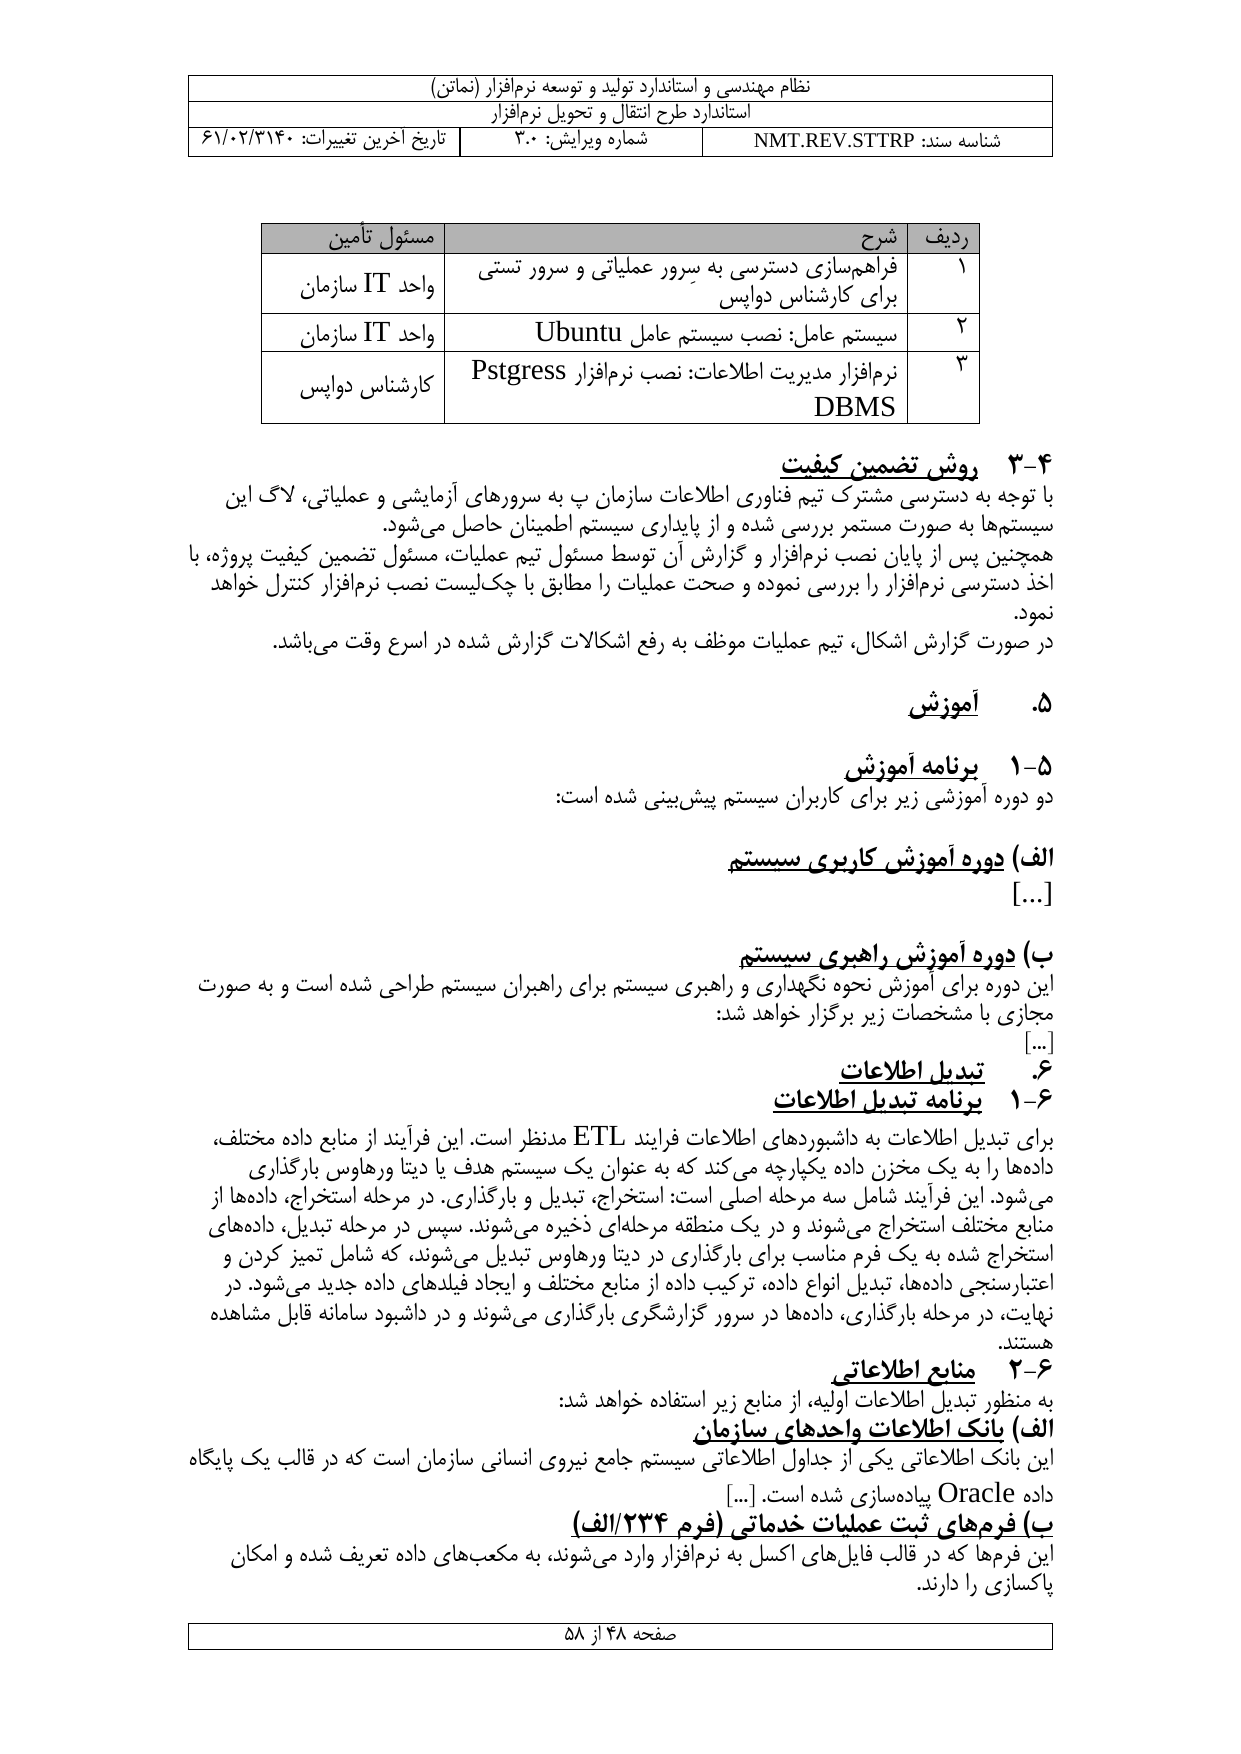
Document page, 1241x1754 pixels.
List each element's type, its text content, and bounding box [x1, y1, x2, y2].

text 6. تبديل اطلاعات [187, 1059, 1053, 1088]
text ب) دوره آموزش راهبري سيستم [187, 943, 1053, 972]
text [...] [187, 1030, 1053, 1059]
text همچنين پس از پايان نصب نرم‌افزار و گزارش آن توسط مسئول تيم عمليات، مسئول تضمين كيفيت پروژه، با اخذ دسترسی نرم‌افزار را بررسی نموده و صحت عمليات را مطابق با چك‌ليست نصب نرم‌افزار كنترل خواهد نمود. [187, 542, 1053, 629]
table_cell واحد IT سازمان [262, 314, 444, 351]
table_cell 2 [908, 314, 979, 351]
text 1-5 برنامه آموزش [187, 754, 1053, 784]
text 1-6 برنامه تبديل اطلاعات [187, 1088, 1053, 1118]
table_cell 1 [908, 254, 979, 313]
text با توجه به دسترسی مشترک تیم فناوری اطلاعات سازمان پ به سرورهای آزمایشی و عملیاتی، لاگ این سیستم‌ها به صورت مستمر بررسی شده و از پایداری سیستم اطمینان حاصل می‌شود. [187, 483, 1053, 542]
table_cell نرم‌افزار مديريت اطلاعات: نصب نرم‌افزار Pstgress DBMS [445, 352, 907, 422]
text الف) دوره آموزش كاربري سيستم [187, 846, 1053, 876]
table_cell کارشناس دواپس [262, 352, 444, 422]
table_header شرح [445, 224, 907, 253]
text 2-6 منابع اطلاعاتي [187, 1359, 1053, 1388]
text 3-4 روش تضمين كيفيت [187, 454, 1053, 483]
table_header رديف [908, 224, 979, 253]
text این فرم‌ها که در قالب فایل‌های اکسل به نرم‌افزار وارد می‌شوند، به مکعب‌های داده تعریف شده و امکان پاکسازی را دارند. [187, 1542, 1053, 1600]
text اين بانك اطلاعاتي يكي از جداول اطلاعاتي سيستم جامع نيروي انساني سازمان است كه در قالب يك پايگاه داده Oracle پياده‌سازي شده است. [...] [187, 1446, 1053, 1513]
table_cell واحد IT سازمان [262, 254, 444, 313]
table_header مسئول تأمین [262, 224, 444, 253]
text الف) بانك اطلاعات واحدهاي سازمان [187, 1417, 1053, 1446]
text دو دوره آموزشي زير براي كاربران سيستم پيش‌بيني شده است: [187, 784, 1053, 813]
table_cell 3 [908, 352, 979, 422]
text برای تبدیل اطلاعات به داشبوردهای اطلاعات فرایند ETL مدنظر است. این فرآیند از منابع داده مختلف، داده‌ها را به یک مخزن داده یکپارچه می‌کند که به عنوان یک سیستم هدف یا دیتا ورهاوس بارگذاری می‌شود. این فرآیند شامل سه مرحله اصلی است: استخراج، تبدیل و بارگذاری. در مرحله استخراج، داده‌ها از منابع مختلف استخراج می‌شوند و در یک منطقه مرحله‌ای ذخیره می‌شوند. سپس در مرحله تبدیل، داده‌های استخراج شده به یک فرم مناسب برای بارگذاری در دیتا ورهاوس تبدیل می‌شوند، که شامل تمیز کردن و اعتبارسنجی داده‌ها، تبدیل انواع داده، ترکیب داده از منابع مختلف و ایجاد فیلدهای داده جدید می‌شود. در نهایت، در مرحله بارگذاری، داده‌ها در سرور گزارشگری بارگذاری می‌شوند و در داشبود سامانه قابل مشاهده هستند. [187, 1118, 1053, 1359]
table_cell سيستم عامل: نصب سيستم عامل Ubuntu [445, 314, 907, 351]
table_cell فراهم‌سازی دسترسی به سِرور عملیاتی و سرور تستی برای کارشناس دواپس [445, 254, 907, 313]
text ب) فرم‌هاي ثبت عمليات خدماتي (فرم 234/الف) [187, 1513, 1053, 1542]
text [...] [187, 876, 1053, 909]
text در صورت گزارش اشكال، تيم عمليات موظف به رفع اشكالات گزارش شده در اسرع وقت مي‌باشد. [187, 629, 1053, 658]
text 5. آموزش [187, 692, 1053, 721]
text اين دوره براي آموزش نحوه نگهداري و راهبري سيستم براي راهبران سيستم طراحي شده است و به صورت مجازی با مشخصات زیر برگزار خواهد شد: [187, 972, 1053, 1030]
text به منظور تبديل اطلاعات اوليه، از منابع زير استفاده خواهد شد: [187, 1388, 1053, 1417]
